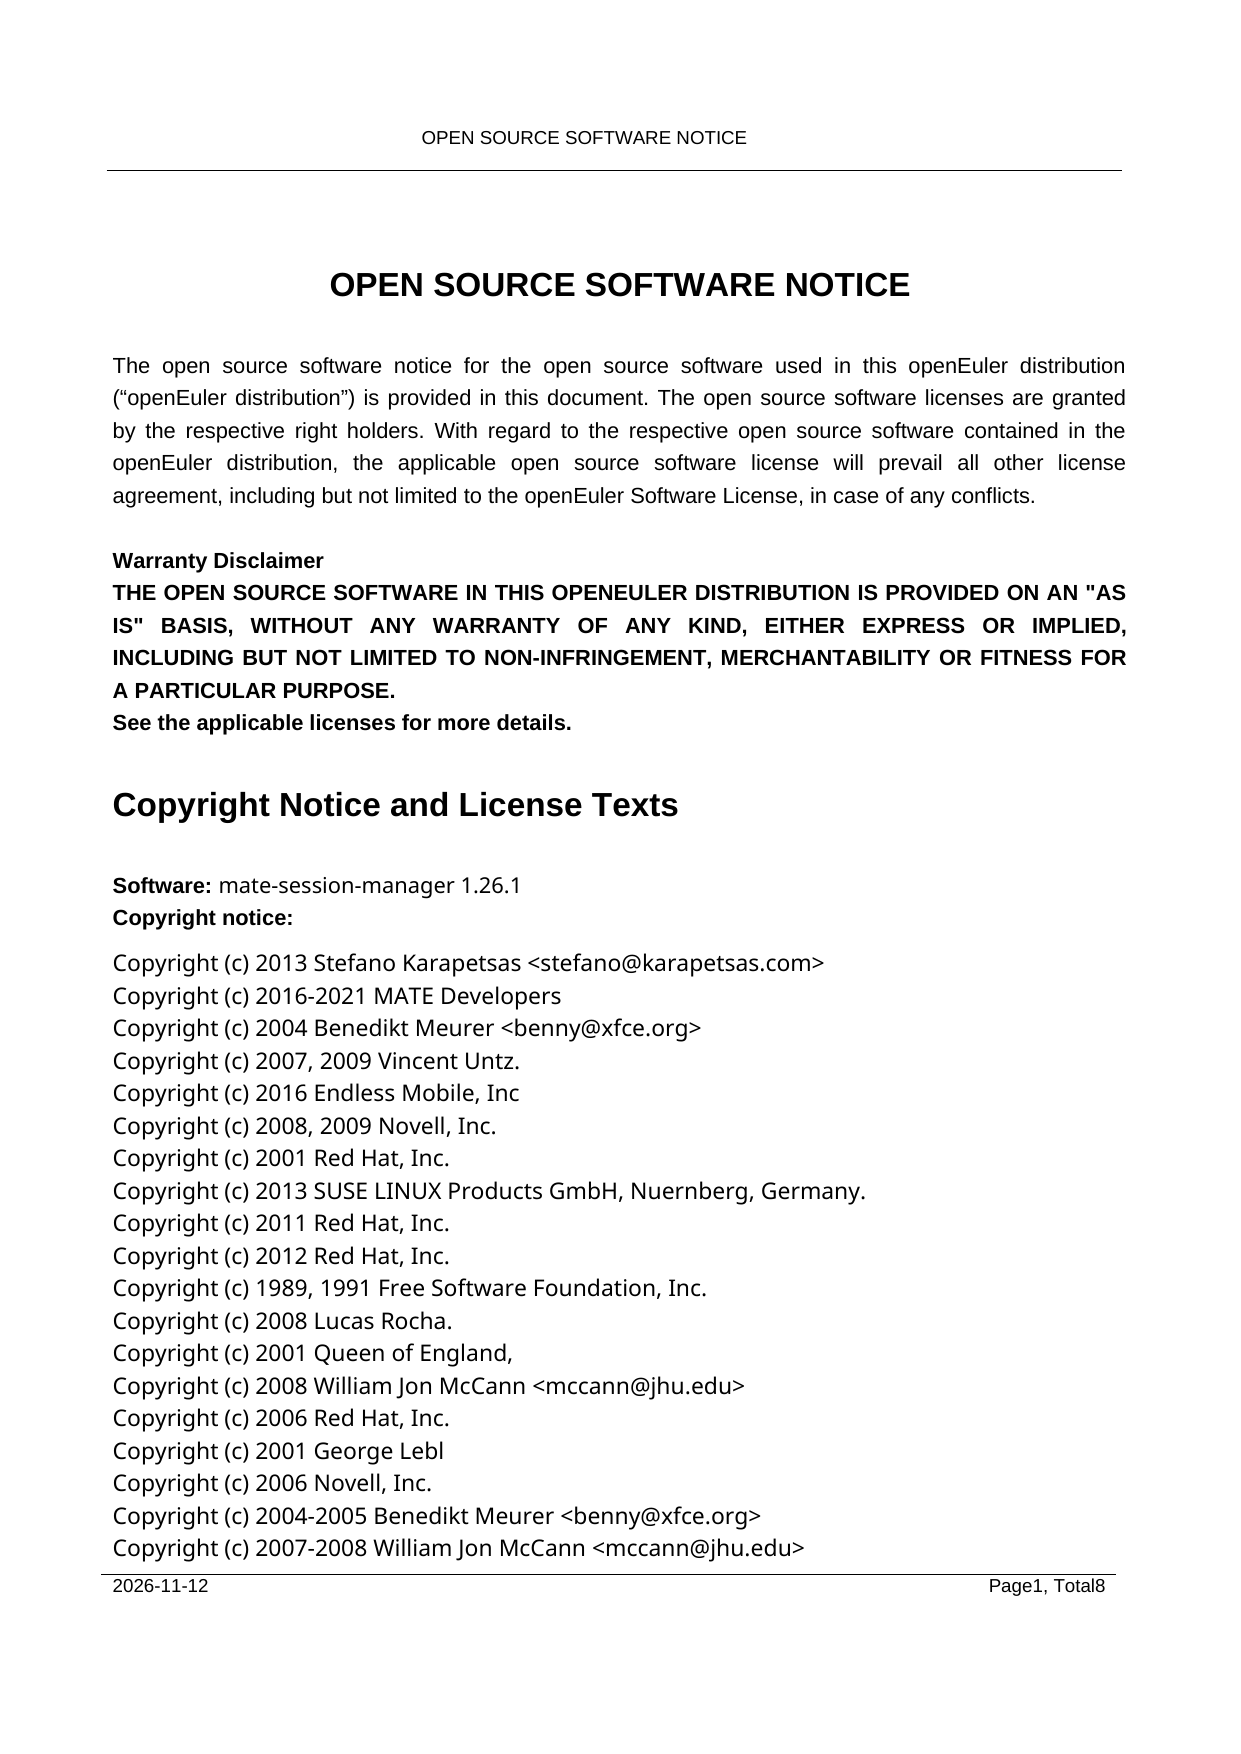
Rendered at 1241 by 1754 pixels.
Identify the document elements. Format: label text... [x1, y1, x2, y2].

title Software: mate-session-manager 1.26.1 [112, 869, 1128, 901]
text OPEN SOURCE SOFTWARE NOTICE [112, 251, 1128, 316]
text Warranty Disclaimer [112, 544, 1128, 576]
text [112, 947, 1128, 1564]
text Copyright Notice and License Texts [112, 771, 1128, 836]
text THE OPEN SOURCE SOFTWARE IN THIS OPENEULER DISTRIBUTION IS PROVIDED ON AN "AS IS" BASIS, WITHOUT ANY WARRANTY OF ANY KIND, EITHER EXPRESS OR IMPLIED, INCLUDING BUT NOT LIMITED TO NON-INFRINGEMENT, MERCHANTABILITY OR FITNESS FOR A PARTICULAR PURPOSE. See the applicable licenses for more details. [112, 576, 1128, 739]
text Copyright notice: [112, 901, 1128, 934]
text The open source software notice for the open source software used in this openEuler distribution (“openEuler distribution”) is provided in this document. The open source software licenses are granted by the respective right holders. With regard to the respective open source software contained in the openEuler distribution, the applicable open source software license will prevail all other license agreement, including but not limited to the openEuler Software License, in case of any conflicts. [112, 349, 1128, 511]
